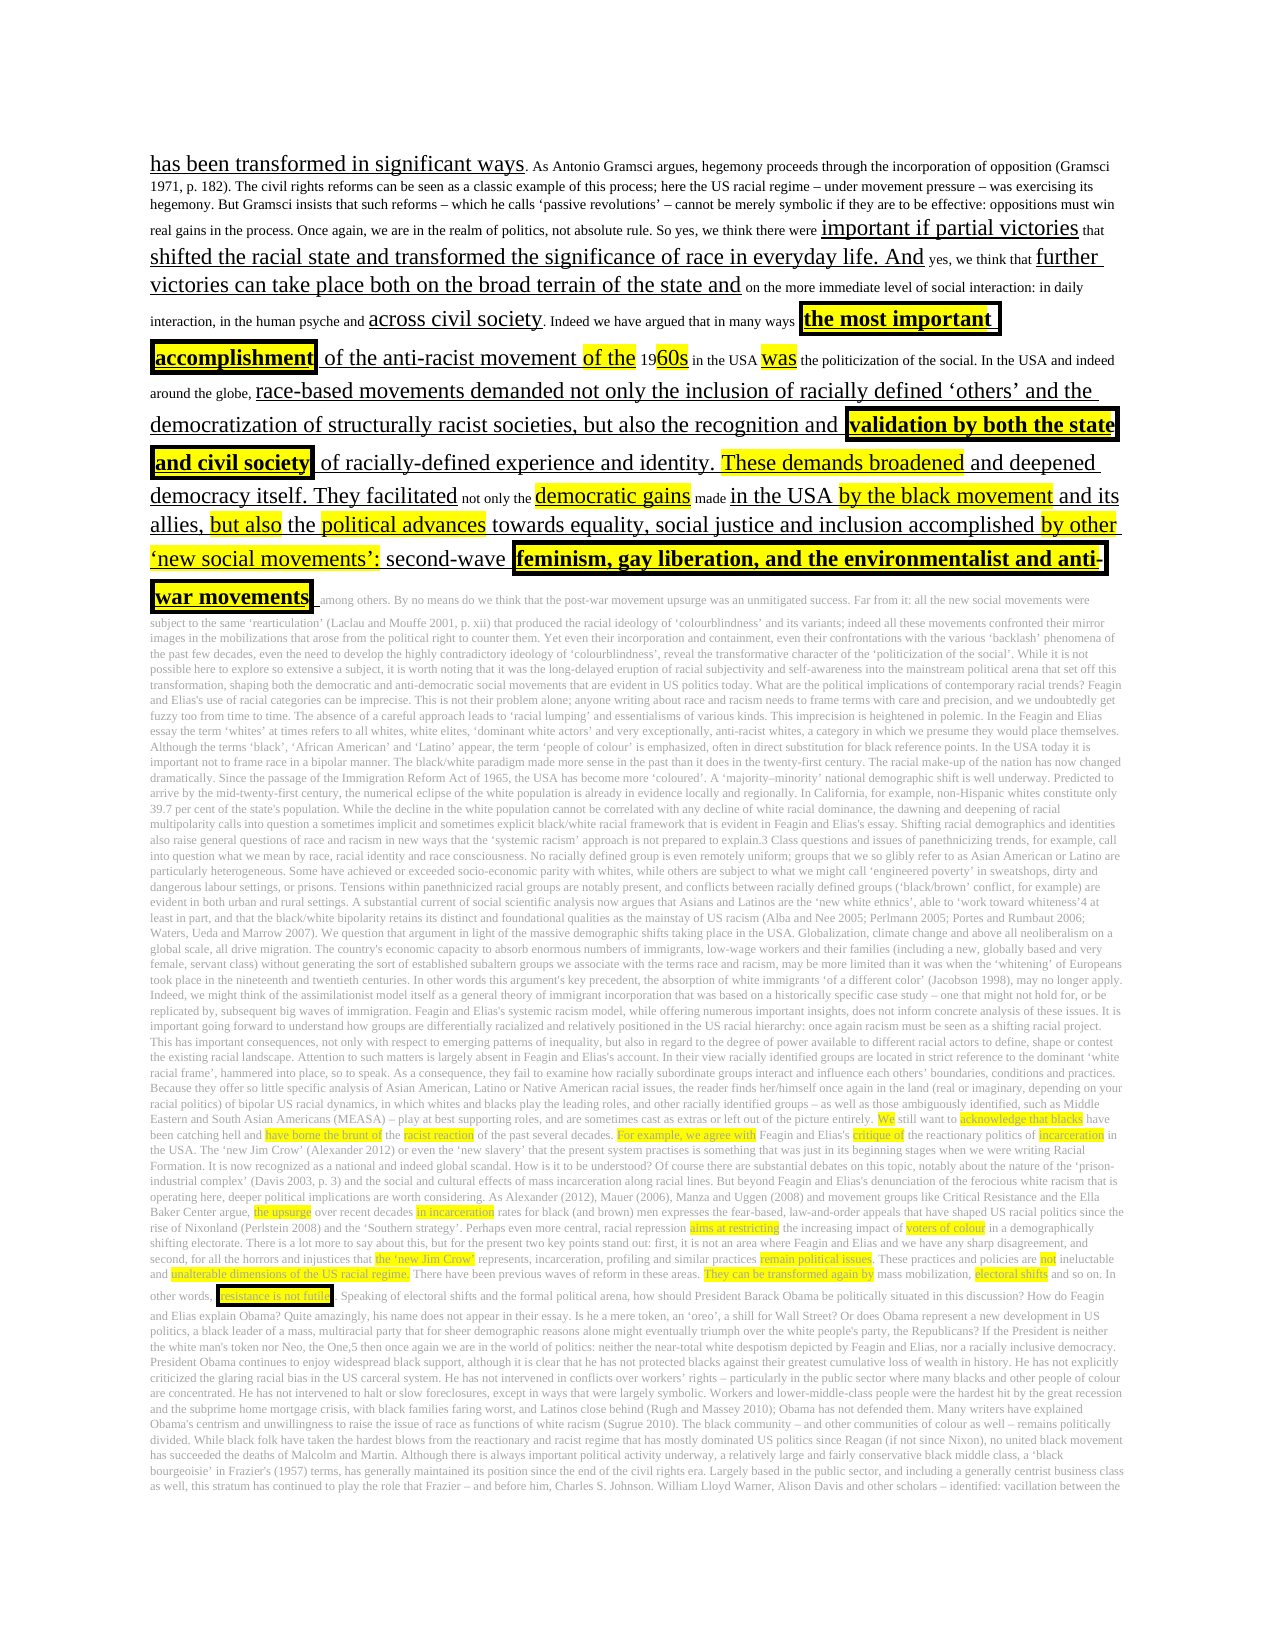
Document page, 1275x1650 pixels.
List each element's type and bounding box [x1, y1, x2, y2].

text [150, 150, 1125, 1493]
